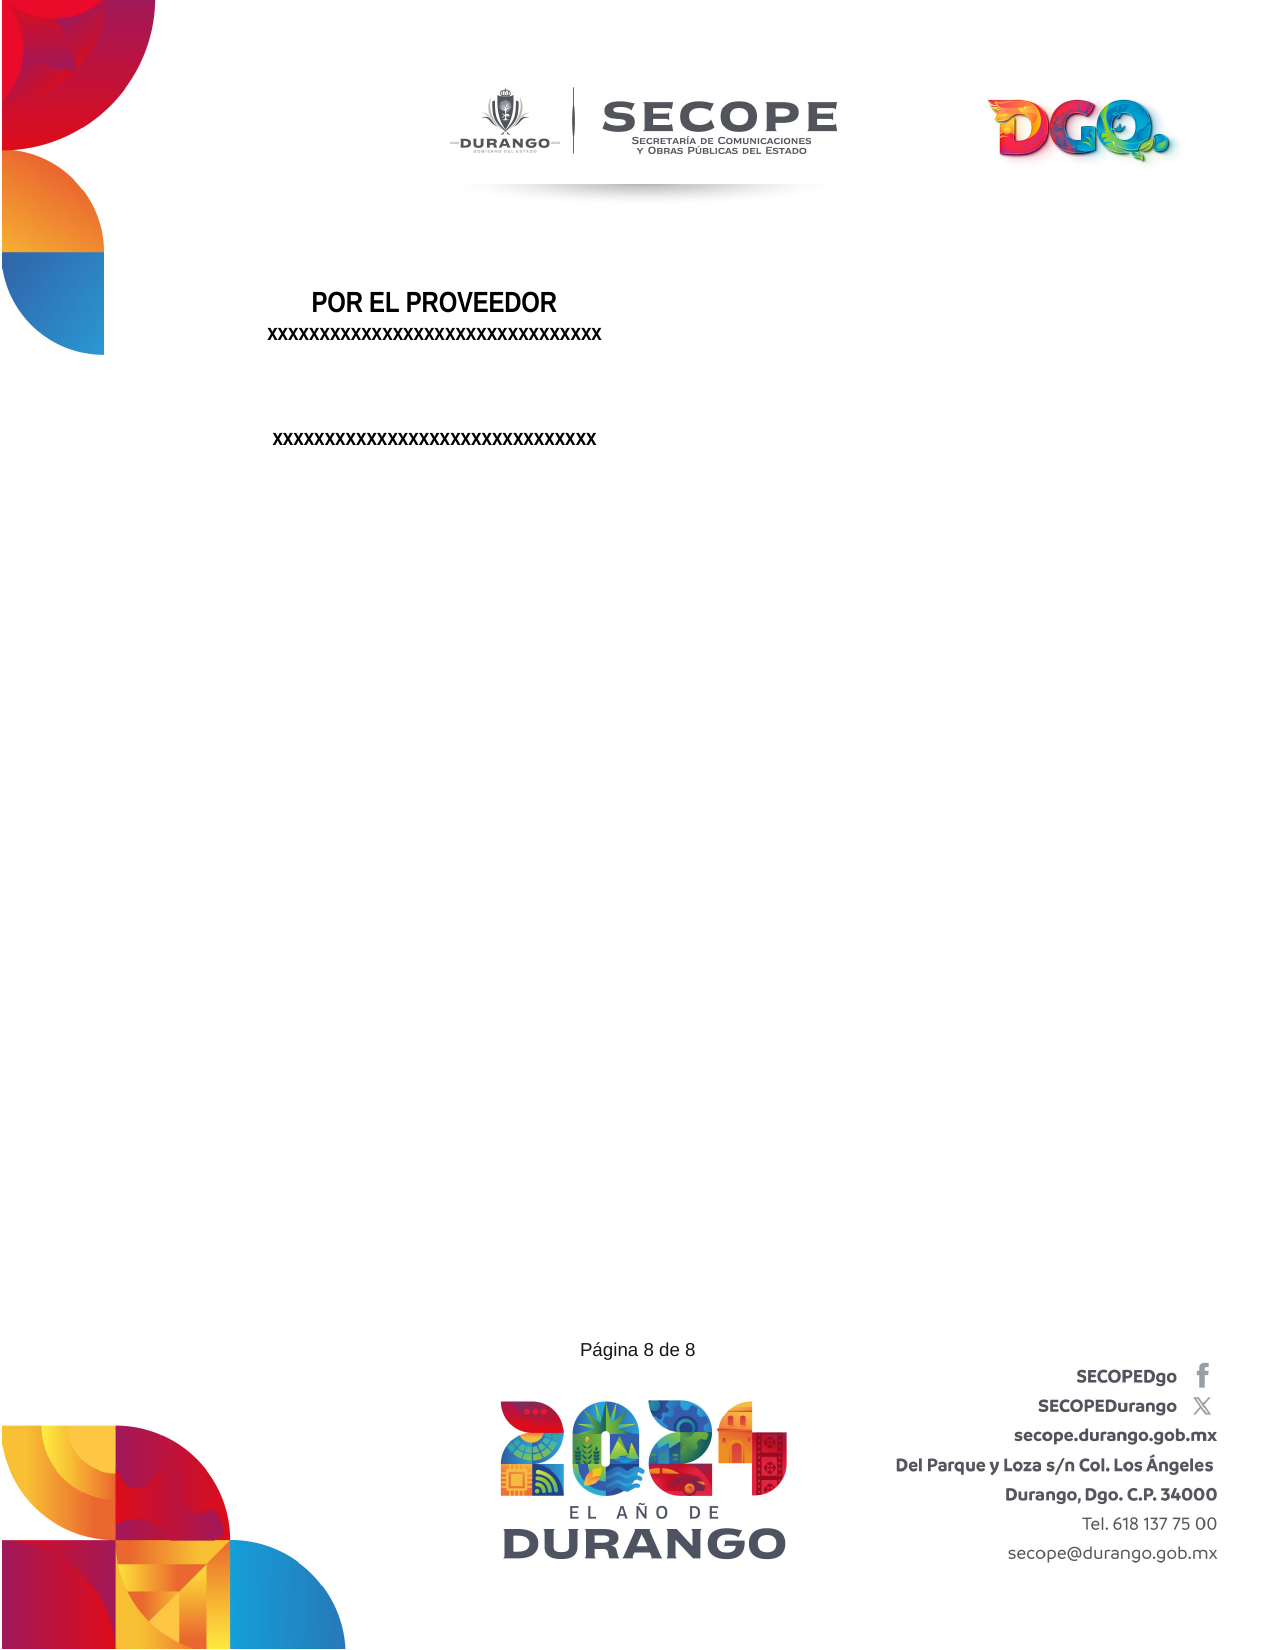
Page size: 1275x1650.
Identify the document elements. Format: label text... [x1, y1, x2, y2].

table_cell xxxxxxxxxxxxxxxxxxxxxxxxxxxxxxx [143, 424, 672, 453]
table_cell POR EL PROVEEDOR xxxxxxxxxxxxxxxxxxxxxxxxxxxxxxxx [143, 218, 672, 424]
picture [2, 0, 1275, 1649]
